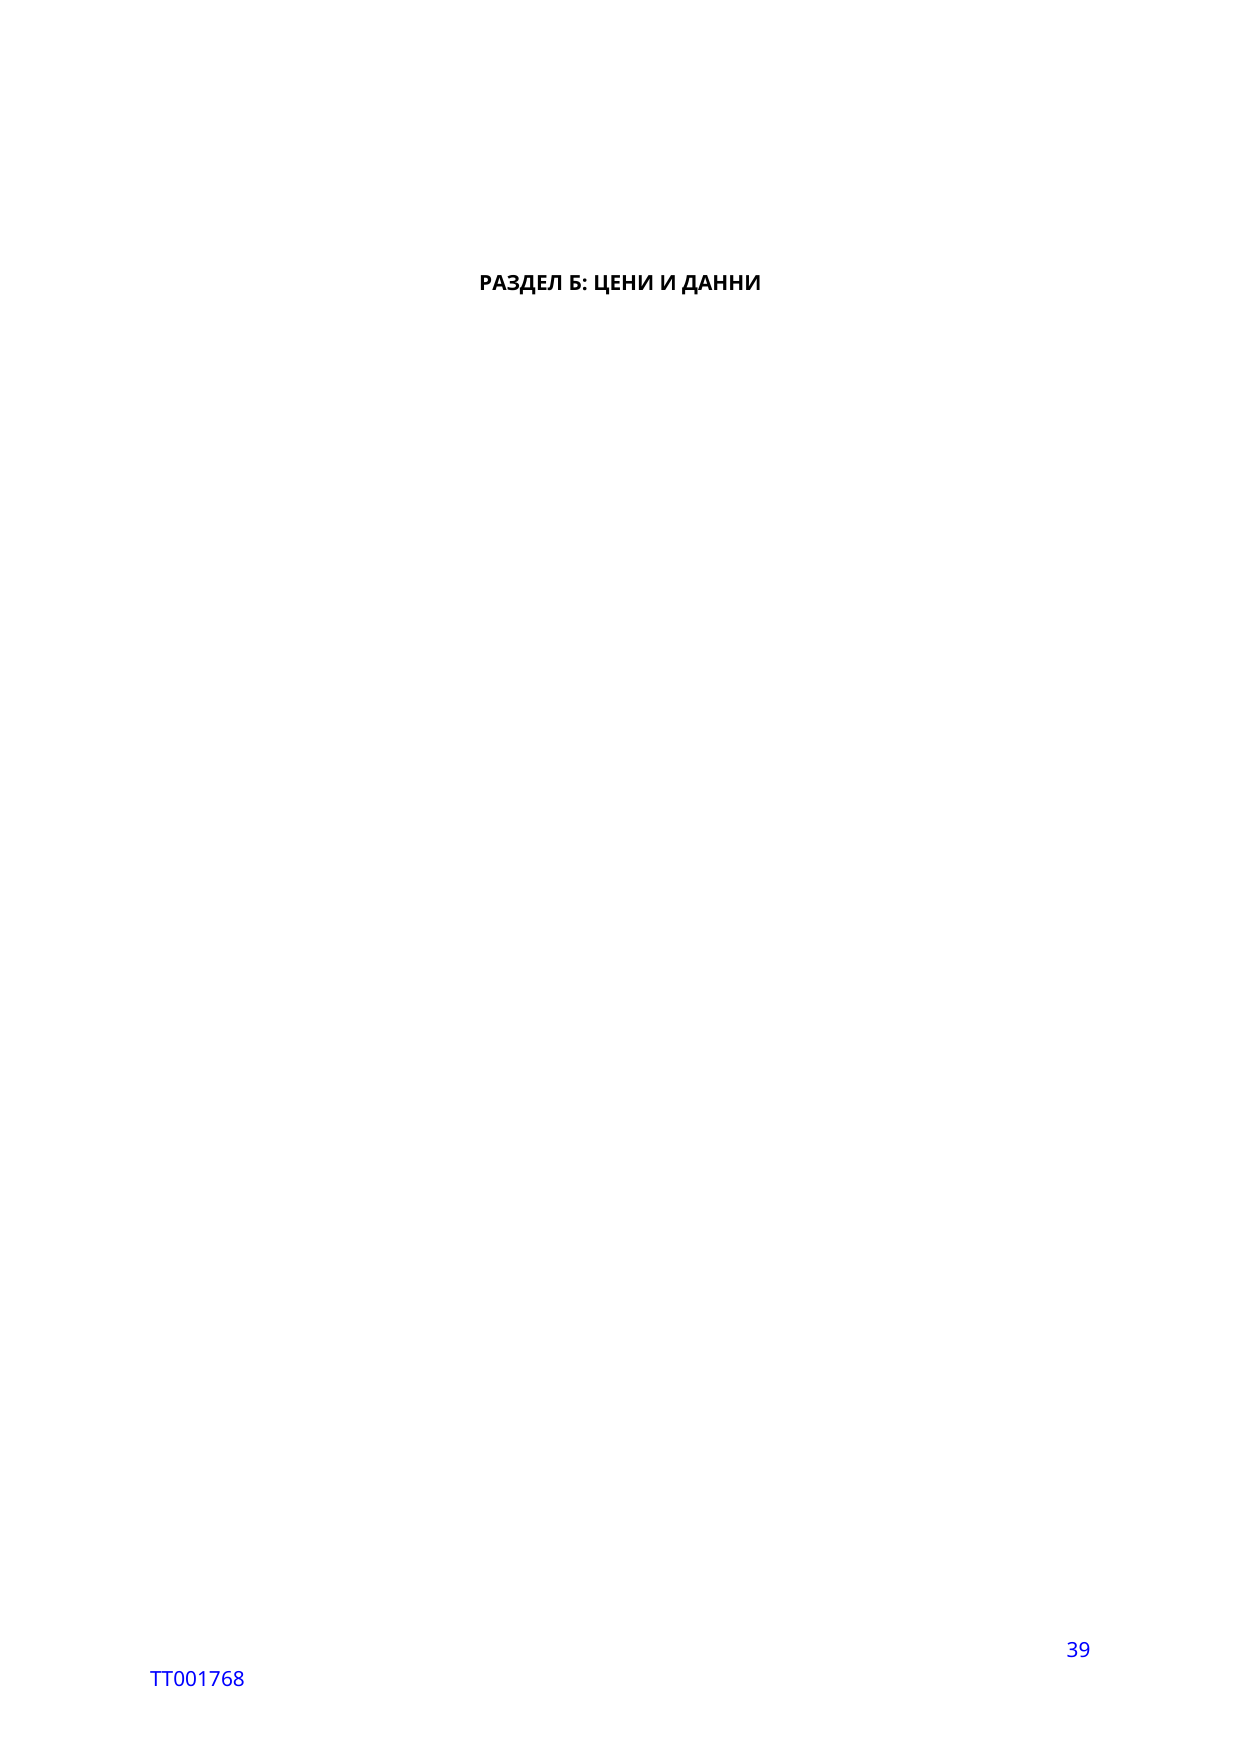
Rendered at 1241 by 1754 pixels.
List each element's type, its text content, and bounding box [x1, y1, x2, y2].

text РАЗДЕЛ Б: ЦЕНИ И ДАННИ [150, 268, 1090, 297]
